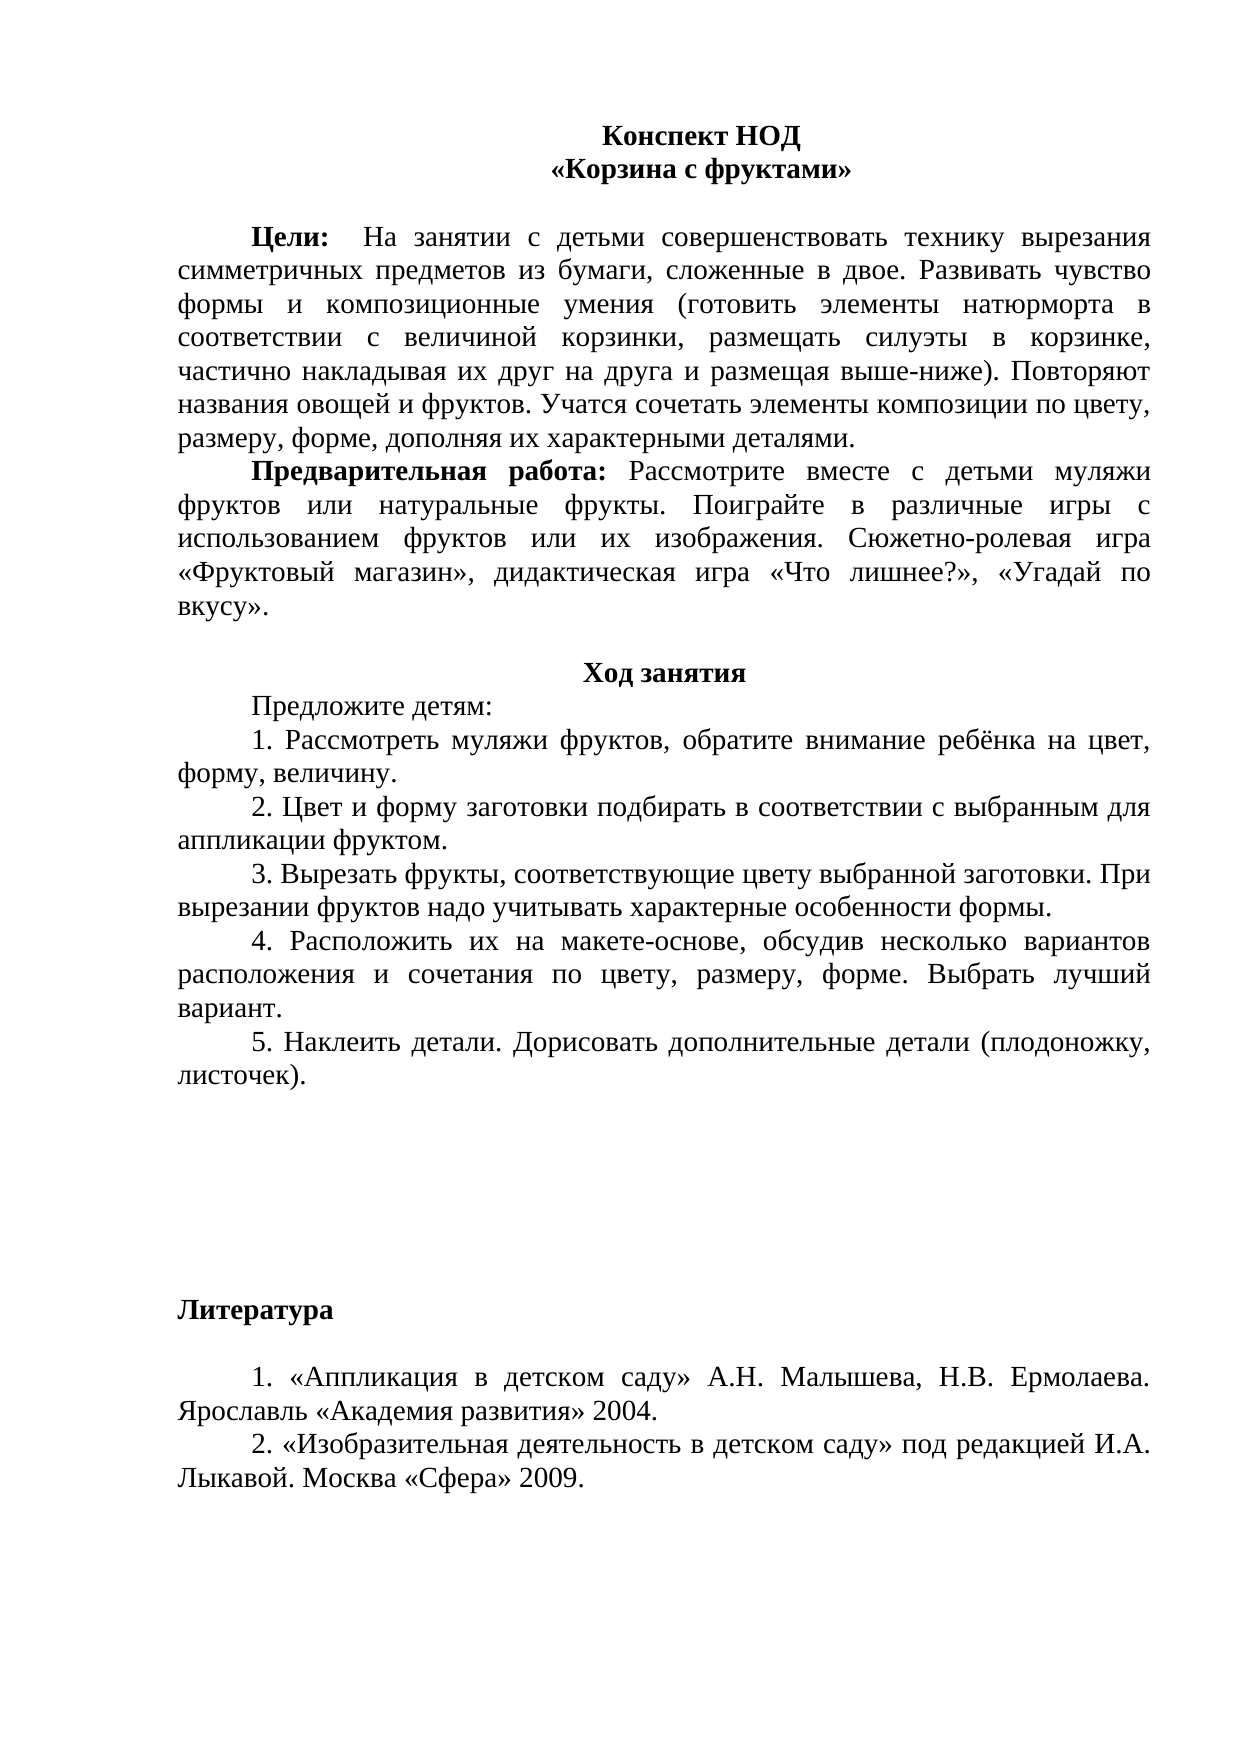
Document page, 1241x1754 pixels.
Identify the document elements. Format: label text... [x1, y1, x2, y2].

text 1. «Аппликация в детском саду» А.Н. Малышева, Н.В. Ермолаева. Ярославль «Академия развития» 2004. [177, 1359, 1152, 1426]
text 2. «Изобразительная деятельность в детском саду» под редакцией И.А. Лыкавой. Москва «Сфера» 2009. [177, 1426, 1152, 1493]
text Предложите детям: [177, 688, 1152, 722]
text Литература [177, 1292, 1152, 1326]
text 1. Рассмотреть муляжи фруктов, обратите внимание ребёнка на цвет, форму, величину. [177, 722, 1152, 789]
text 3. Вырезать фрукты, соответствующие цвету выбранной заготовки. При вырезании фруктов надо учитывать характерные особенности формы. [177, 856, 1152, 923]
text 5. Наклеить детали. Дорисовать дополнительные детали (плодоножку, листочек). [177, 1024, 1152, 1091]
text Предварительная работа: Рассмотрите вместе с детьми муляжи фруктов или натуральные фрукты. Поиграйте в различные игры с использованием фруктов или их изображения. Сюжетно-ролевая игра «Фруктовый магазин», дидактическая игра «Что лишнее?», «Угадай по вкусу». [177, 453, 1152, 621]
text 4. Расположить их на макете-основе, обсудив несколько вариантов расположения и сочетания по цвету, размеру, форме. Выбрать лучший вариант. [177, 923, 1152, 1024]
text 2. Цвет и форму заготовки подбирать в соответствии с выбранным для аппликации фруктом. [177, 789, 1152, 856]
text Цели: На занятии с детьми совершенствовать технику вырезания симметричных предметов из бумаги, сложенные в двое. Развивать чувство формы и композиционные умения (готовить элементы натюрморта в соответствии с величиной корзинки, размещать силуэты в корзинке, частично накладывая их друг на друга и размещая выше-ниже). Повторяют названия овощей и фруктов. Учатся сочетать элементы композиции по цвету, размеру, форме, дополняя их характерными деталями. [177, 219, 1152, 453]
text «Корзина с фруктами» [177, 152, 1152, 185]
text Ход занятия [177, 655, 1152, 688]
text Конспект НОД [177, 118, 1152, 152]
